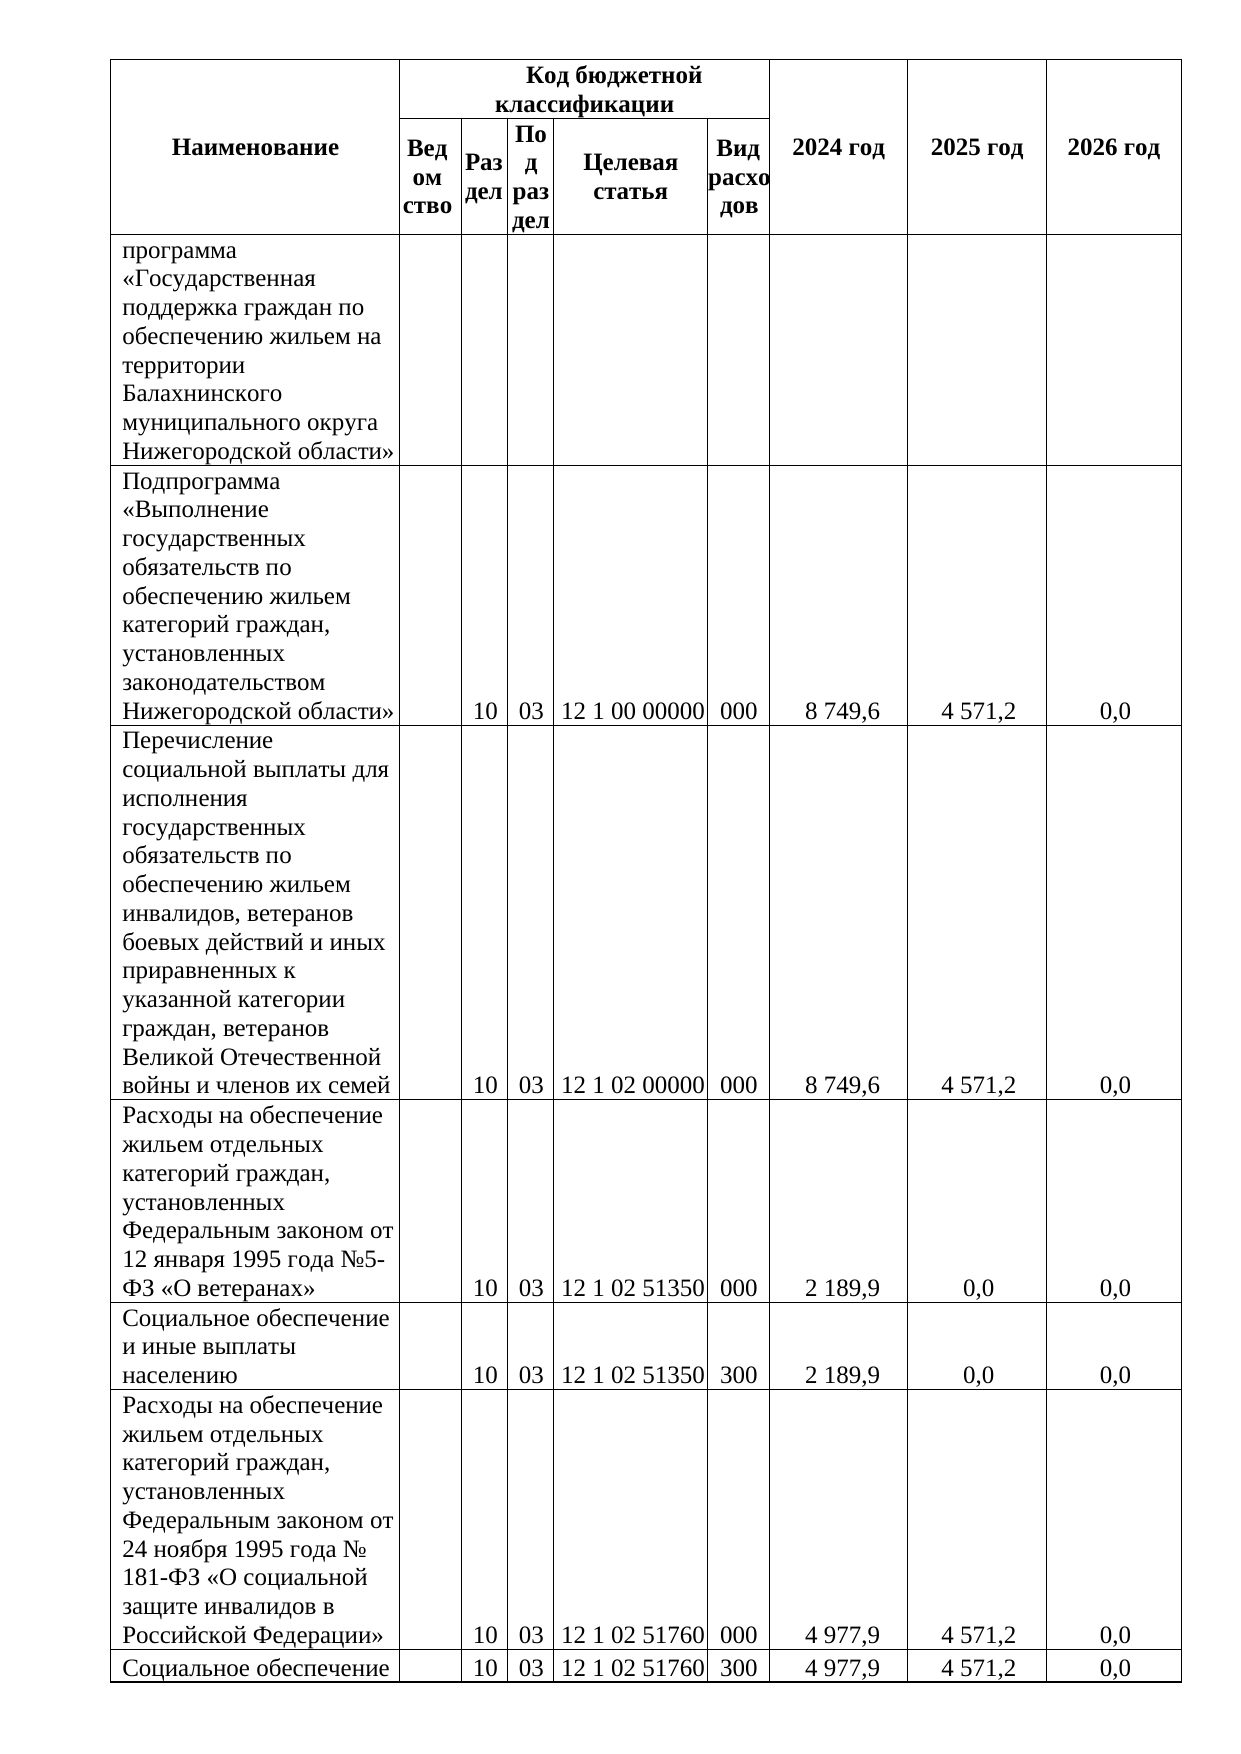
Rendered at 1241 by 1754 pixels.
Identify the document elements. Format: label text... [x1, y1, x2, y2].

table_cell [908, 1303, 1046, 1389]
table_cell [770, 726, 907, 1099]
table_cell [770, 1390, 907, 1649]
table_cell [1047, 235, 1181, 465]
table_header 2025 год [908, 60, 1046, 234]
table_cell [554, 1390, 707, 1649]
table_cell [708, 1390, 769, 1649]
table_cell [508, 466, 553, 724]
table_cell Вид расходов [708, 119, 769, 234]
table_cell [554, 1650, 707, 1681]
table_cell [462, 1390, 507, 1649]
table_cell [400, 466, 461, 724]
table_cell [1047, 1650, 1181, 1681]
table_header Код бюджетной классификации [400, 60, 769, 118]
table_header 2024 год [770, 60, 907, 234]
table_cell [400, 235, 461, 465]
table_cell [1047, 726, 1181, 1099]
table_cell Ведом ство [400, 119, 461, 234]
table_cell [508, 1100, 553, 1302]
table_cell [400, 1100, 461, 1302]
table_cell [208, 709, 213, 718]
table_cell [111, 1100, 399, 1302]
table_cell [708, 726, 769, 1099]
table_header Наименование [111, 60, 399, 234]
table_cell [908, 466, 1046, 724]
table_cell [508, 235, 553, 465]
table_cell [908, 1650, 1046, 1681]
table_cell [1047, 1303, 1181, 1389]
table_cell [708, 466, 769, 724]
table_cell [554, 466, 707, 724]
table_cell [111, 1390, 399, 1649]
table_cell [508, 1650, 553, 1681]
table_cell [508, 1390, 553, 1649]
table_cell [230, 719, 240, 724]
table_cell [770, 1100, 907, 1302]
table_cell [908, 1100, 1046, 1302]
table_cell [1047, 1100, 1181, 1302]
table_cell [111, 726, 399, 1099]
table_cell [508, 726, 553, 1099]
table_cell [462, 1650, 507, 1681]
table_cell Целевая статья [554, 119, 707, 234]
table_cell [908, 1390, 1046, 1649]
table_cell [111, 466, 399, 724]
table_header 2026 год [1047, 60, 1181, 234]
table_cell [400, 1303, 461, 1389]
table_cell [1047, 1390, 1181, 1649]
table_cell Раз дел [462, 119, 507, 234]
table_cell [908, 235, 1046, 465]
table_cell Под раз дел [508, 119, 553, 234]
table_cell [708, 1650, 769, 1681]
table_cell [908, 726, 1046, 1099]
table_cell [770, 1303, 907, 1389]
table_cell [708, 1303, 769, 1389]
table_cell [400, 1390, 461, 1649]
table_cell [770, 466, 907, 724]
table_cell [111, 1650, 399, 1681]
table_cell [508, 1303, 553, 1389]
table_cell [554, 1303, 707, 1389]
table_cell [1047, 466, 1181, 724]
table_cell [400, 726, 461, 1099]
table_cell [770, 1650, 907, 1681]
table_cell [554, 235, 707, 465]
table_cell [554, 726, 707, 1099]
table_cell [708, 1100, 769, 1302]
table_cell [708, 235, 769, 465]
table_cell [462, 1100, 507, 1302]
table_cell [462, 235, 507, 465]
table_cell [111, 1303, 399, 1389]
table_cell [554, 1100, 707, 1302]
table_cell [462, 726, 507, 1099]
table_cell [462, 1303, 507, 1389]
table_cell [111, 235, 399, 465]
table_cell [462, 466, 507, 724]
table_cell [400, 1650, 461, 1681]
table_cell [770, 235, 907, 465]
